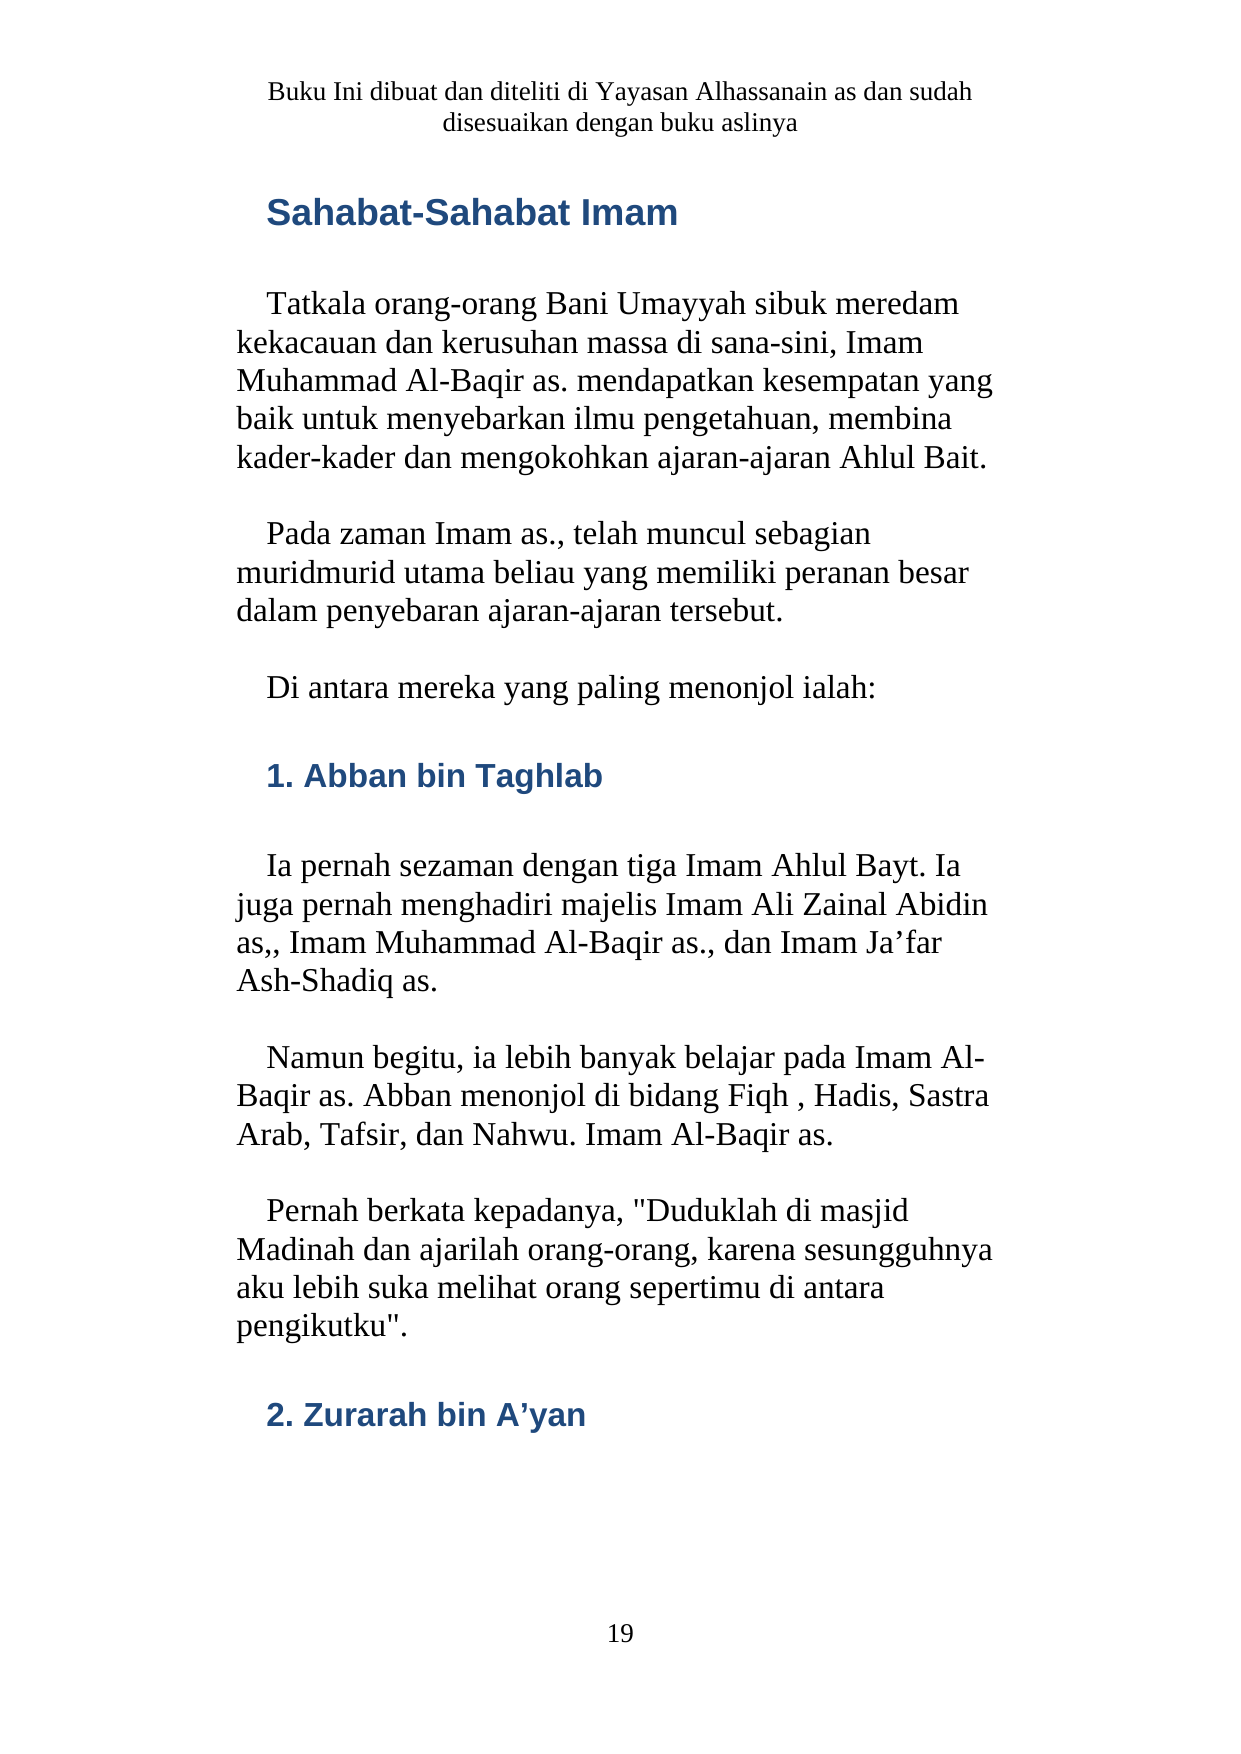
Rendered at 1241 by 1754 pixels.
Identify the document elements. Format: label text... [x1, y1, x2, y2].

subtitle 2. Zurarah bin A’yan [236, 1394, 1004, 1433]
subtitle Sahabat-Sahabat Imam [236, 190, 1004, 233]
text Namun begitu, ia lebih banyak belajar pada Imam Al-Baqir as. Abban menonjol di bidang Fiqh , Hadis, Sastra Arab, Tafsir, dan Nahwu. Imam Al-Baqir as. [236, 1037, 1004, 1152]
text Di antara mereka yang paling menonjol ialah: [236, 667, 1004, 705]
subtitle 1. Abban bin Taghlab [236, 756, 1004, 794]
text Tatkala orang-orang Bani Umayyah sibuk meredam kekacauan dan kerusuhan massa di sana-sini, Imam Muhammad Al-Baqir as. mendapatkan kesempatan yang baik untuk menyebarkan ilmu pengetahuan, membina kader-kader dan mengokohkan ajaran-ajaran Ahlul Bait. [236, 284, 1004, 475]
text Ia pernah sezaman dengan tiga Imam Ahlul Bayt. Ia juga pernah menghadiri majelis Imam Ali Zainal Abidin as,, Imam Muhammad Al-Baqir as., dan Imam Ja’far Ash-Shadiq as. [236, 845, 1004, 999]
text Pada zaman Imam as., telah muncul sebagian muridmurid utama beliau yang memiliki peranan besar dalam penyebaran ajaran-ajaran tersebut. [236, 514, 1004, 629]
text Pernah berkata kepadanya, "Duduklah di masjid Madinah dan ajarilah orang-orang, karena sesungguhnya aku lebih suka melihat orang sepertimu di antara pengikutku". [236, 1190, 1004, 1344]
